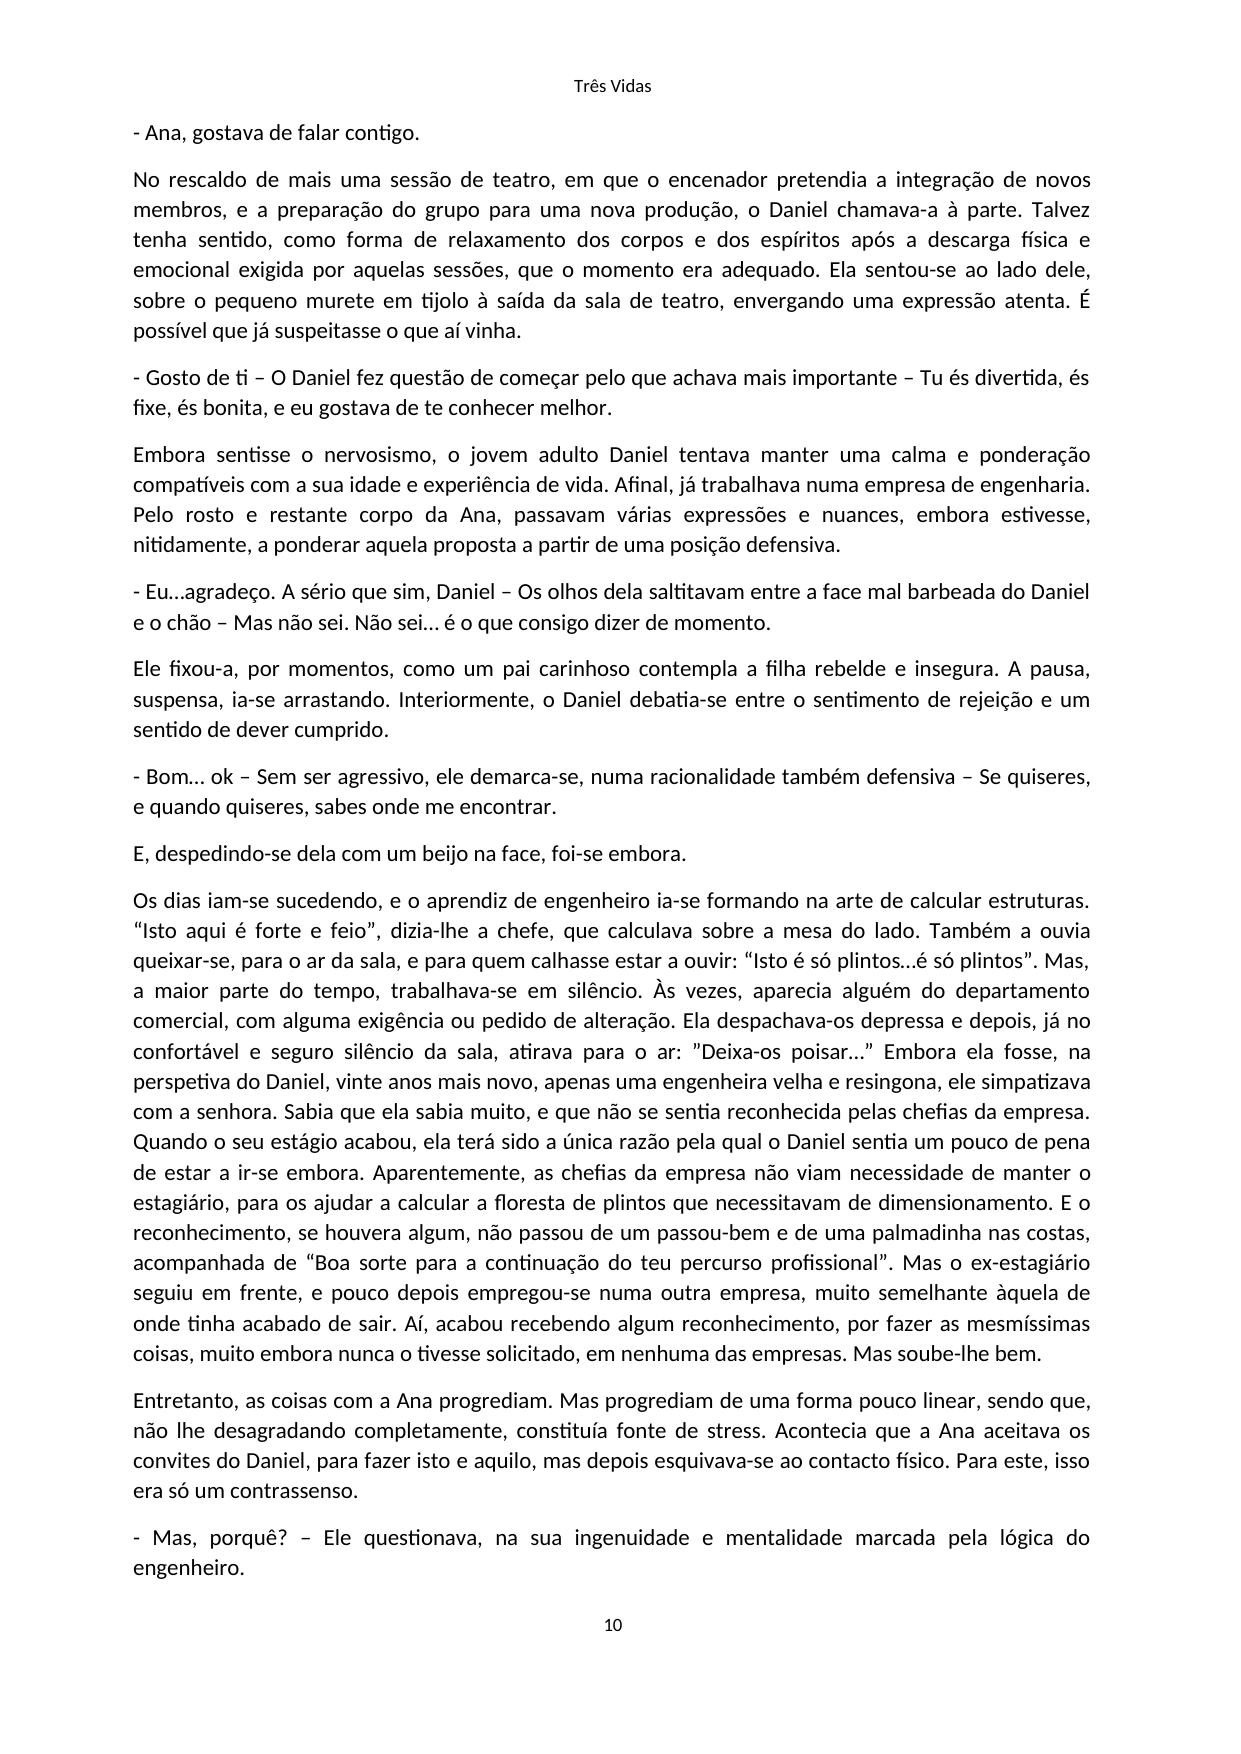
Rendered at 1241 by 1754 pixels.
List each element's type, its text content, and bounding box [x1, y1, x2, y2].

text - Eu…agradeço. A sério que sim, Daniel – Os olhos dela saltitavam entre a face mal barbeada do Daniel e o chão – Mas não sei. Não sei… é o que consigo dizer de momento. [133, 577, 1093, 636]
text E, despedindo-se dela com um beijo na face, foi-se embora. [133, 839, 1093, 867]
text - Gosto de ti – O Daniel fez questão de começar pelo que achava mais importante – Tu és divertida, és fixe, és bonita, e eu gostava de te conhecer melhor. [133, 363, 1093, 421]
text - Ana, gostava de falar contigo. [133, 118, 1093, 146]
text Embora sentisse o nervosismo, o jovem adulto Daniel tentava manter uma calma e ponderação compatíveis com a sua idade e experiência de vida. Afinal, já trabalhava numa empresa de engenharia. Pelo rosto e restante corpo da Ana, passavam várias expressões e nuances, embora estivesse, nitidamente, a ponderar aquela proposta a partir de uma posição defensiva. [133, 440, 1093, 559]
text Ele fixou-a, por momentos, como um pai carinhoso contempla a filha rebelde e insegura. A pausa, suspensa, ia-se arrastando. Interiormente, o Daniel debatia-se entre o sentimento de rejeição e um sentido de dever cumprido. [133, 654, 1093, 743]
text Os dias iam-se sucedendo, e o aprendiz de engenheiro ia-se formando na arte de calcular estruturas. “Isto aqui é forte e feio”, dizia-lhe a chefe, que calculava sobre a mesa do lado. Também a ouvia queixar-se, para o ar da sala, e para quem calhasse estar a ouvir: “Isto é só plintos…é só plintos”. Mas, a maior parte do tempo, trabalhava-se em silêncio. Às vezes, aparecia alguém do departamento comercial, com alguma exigência ou pedido de alteração. Ela despachava-os depressa e depois, já no confortável e seguro silêncio da sala, atirava para o ar: ”Deixa-os poisar…” Embora ela fosse, na perspetiva do Daniel, vinte anos mais novo, apenas uma engenheira velha e resingona, ele simpatizava com a senhora. Sabia que ela sabia muito, e que não se sentia reconhecida pelas chefias da empresa. Quando o seu estágio acabou, ela terá sido a única razão pela qual o Daniel sentia um pouco de pena de estar a ir-se embora. Aparentemente, as chefias da empresa não viam necessidade de manter o estagiário, para os ajudar a calcular a floresta de plintos que necessitavam de dimensionamento. E o reconhecimento, se houvera algum, não passou de um passou-bem e de uma palmadinha nas costas, acompanhada de “Boa sorte para a continuação do teu percurso profissional”. Mas o ex-estagiário seguiu em frente, e pouco depois empregou-se numa outra empresa, muito semelhante àquela de onde tinha acabado de sair. Aí, acabou recebendo algum reconhecimento, por fazer as mesmíssimas coisas, muito embora nunca o tivesse solicitado, em nenhuma das empresas. Mas soube-lhe bem. [133, 886, 1093, 1367]
text - Bom… ok – Sem ser agressivo, ele demarca-se, numa racionalidade também defensiva – Se quiseres, e quando quiseres, sabes onde me encontrar. [133, 762, 1093, 820]
text - Mas, porquê? – Ele questionava, na sua ingenuidade e mentalidade marcada pela lógica do engenheiro. [133, 1523, 1093, 1582]
text Entretanto, as coisas com a Ana progrediam. Mas progrediam de uma forma pouco linear, sendo que, não lhe desagradando completamente, constituía fonte de stress. Acontecia que a Ana aceitava os convites do Daniel, para fazer isto e aquilo, mas depois esquivava-se ao contacto físico. Para este, isso era só um contrassenso. [133, 1386, 1093, 1504]
text No rescaldo de mais uma sessão de teatro, em que o encenador pretendia a integração de novos membros, e a preparação do grupo para uma nova produção, o Daniel chamava-a à parte. Talvez tenha sentido, como forma de relaxamento dos corpos e dos espíritos após a descarga física e emocional exigida por aquelas sessões, que o momento era adequado. Ela sentou-se ao lado dele, sobre o pequeno murete em tijolo à saída da sala de teatro, envergando uma expressão atenta. É possível que já suspeitasse o que aí vinha. [133, 165, 1093, 344]
